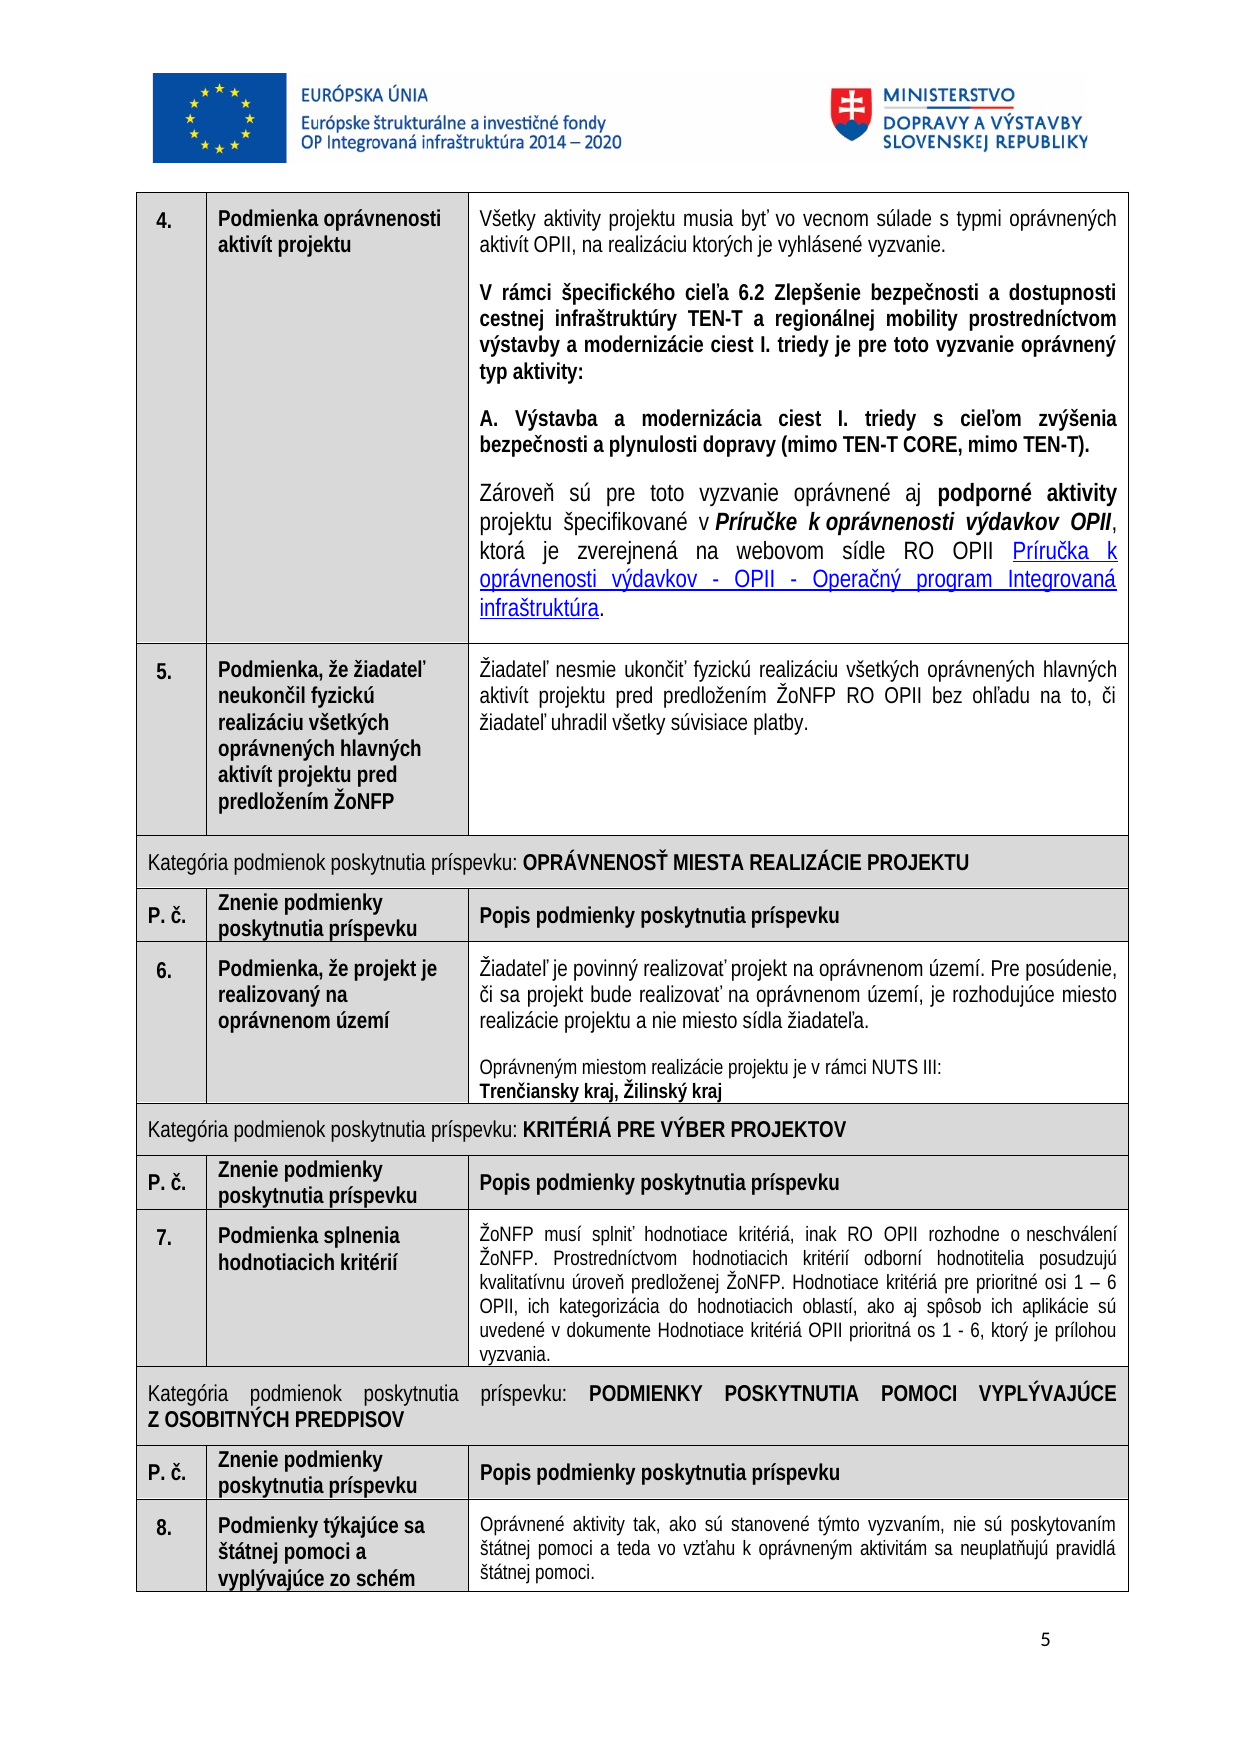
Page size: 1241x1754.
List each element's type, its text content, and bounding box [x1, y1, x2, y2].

table_cell [137, 1210, 206, 1366]
table_cell Žiadateľ je povinný realizovať projekt na oprávnenom území. Pre posúdenie, či sa projekt bude realizovať na oprávnenom území, je rozhodujúce miesto realizácie projektu a nie miesto sídla žiadateľa. Oprávneným miestom realizácie projektu je v rámci NUTS III: Trenčiansky kraj, Žilinský kraj [469, 942, 1128, 1102]
table_cell Popis podmienky poskytnutia príspevku [469, 1446, 1128, 1498]
table_cell Podmienka, že žiadateľ neukončil fyzickú realizáciu všetkých oprávnených hlavných aktivít projektu pred predložením ŽoNFP [207, 644, 468, 835]
table_cell [137, 942, 206, 1102]
table_cell Popis podmienky poskytnutia príspevku [469, 1156, 1128, 1209]
table_cell Podmienka, že projekt je realizovaný na oprávnenom území [207, 942, 468, 1102]
table_cell Kategória podmienok poskytnutia príspevku: Podmienky poskytnutia pomoci vyplývajúce z osobitných predpisov [137, 1367, 1128, 1445]
table_cell Znenie podmienky poskytnutia príspevku [207, 889, 468, 941]
table_cell [137, 1500, 206, 1591]
table_cell P. č. [137, 889, 206, 941]
table_cell P. č. [137, 1446, 206, 1498]
table_cell Všetky aktivity projektu musia byť vo vecnom súlade s typmi oprávnených aktivít OPII, na realizáciu ktorých je vyhlásené vyzvanie. V rámci špecifického cieľa 6.2 Zlepšenie bezpečnosti a dostupnosti cestnej infraštruktúry TEN-T a regionálnej mobility prostredníctvom výstavby a modernizácie ciest I. triedy je pre toto vyzvanie oprávnený typ aktivity: A. Výstavba a modernizácia ciest I. triedy s cieľom zvýšenia bezpečnosti a plynulosti dopravy (mimo TEN-T CORE, mimo TEN-T). Zároveň sú pre toto vyzvanie oprávnené aj podporné aktivity projektu špecifikované v Príručke k oprávnenosti výdavkov OPII, ktorá je zverejnená na webovom sídle RO OPII Príručka k oprávnenosti výdavkov - OPII - Operačný program Integrovaná infraštruktúra. [469, 193, 1128, 642]
table_cell Znenie podmienky poskytnutia príspevku [207, 1446, 468, 1498]
table_cell Podmienka oprávnenosti aktivít projektu [207, 193, 468, 642]
table_cell Podmienka splnenia hodnotiacich kritérií [207, 1210, 468, 1366]
table_cell [137, 644, 206, 835]
table_cell [137, 193, 206, 642]
table_cell Kategória podmienok poskytnutia príspevku: Oprávnenosť miesta realizácie projektu [137, 836, 1128, 887]
table_cell Znenie podmienky poskytnutia príspevku [207, 1156, 468, 1209]
table_cell Podmienky týkajúce sa štátnej pomoci a vyplývajúce zo schém štátnej pomoci/pomoci de minimis [207, 1500, 468, 1591]
table_cell P. č. [137, 1156, 206, 1209]
table_cell Žiadateľ nesmie ukončiť fyzickú realizáciu všetkých oprávnených hlavných aktivít projektu pred predložením ŽoNFP RO OPII bez ohľadu na to, či žiadateľ uhradil všetky súvisiace platby. [469, 644, 1128, 835]
table_cell Kategória podmienok poskytnutia príspevku: Kritériá pre výber projektov [137, 1104, 1128, 1155]
table_cell ŽoNFP musí splniť hodnotiace kritériá, inak RO OPII rozhodne o neschválení ŽoNFP. Prostredníctvom hodnotiacich kritérií odborní hodnotitelia posudzujú kvalitatívnu úroveň predloženej ŽoNFP. Hodnotiace kritériá pre prioritné osi 1 – 6 OPII, ich kategorizácia do hodnotiacich oblastí, ako aj spôsob ich aplikácie sú uvedené v dokumente Hodnotiace kritériá OPII prioritná os 1 - 6, ktorý je prílohou vyzvania. [469, 1210, 1128, 1366]
picture [152, 73, 1088, 163]
table_cell Popis podmienky poskytnutia príspevku [469, 889, 1128, 941]
